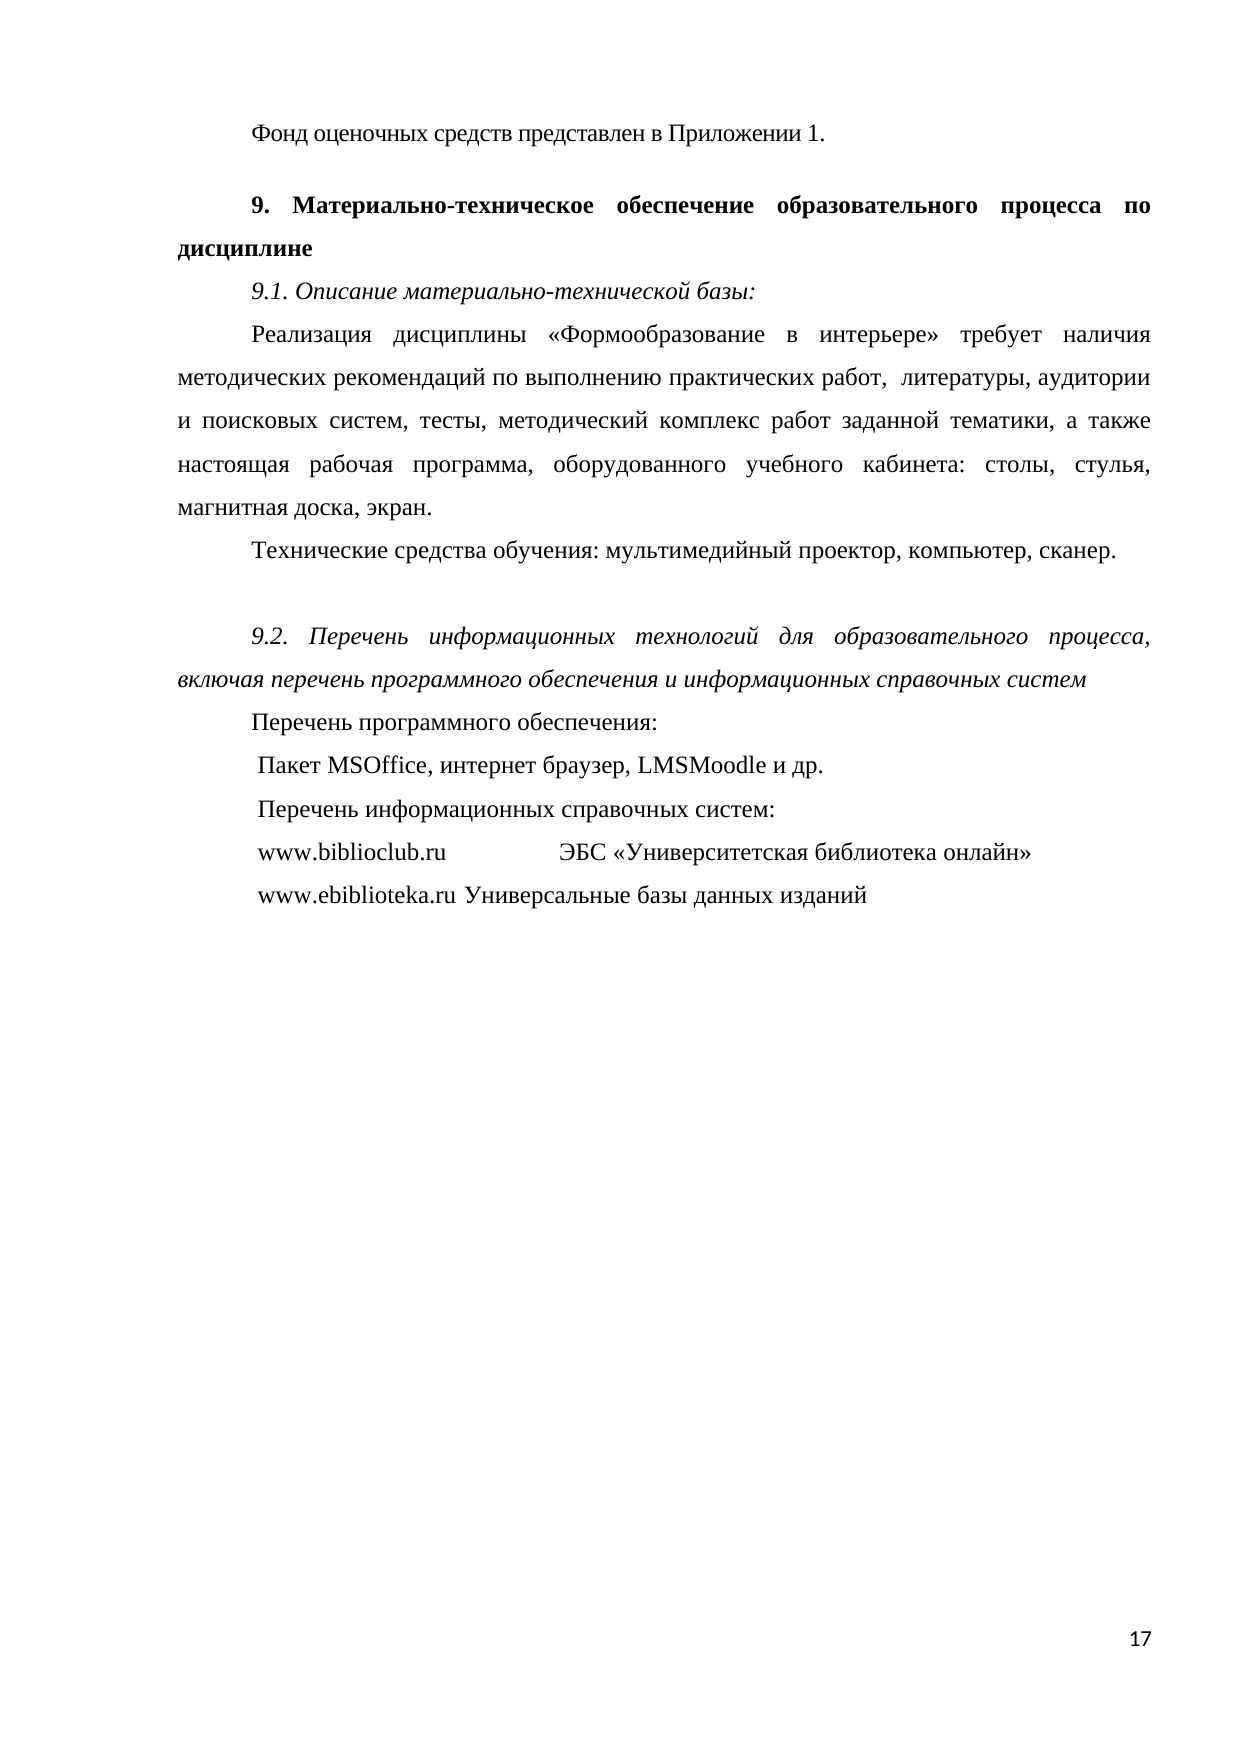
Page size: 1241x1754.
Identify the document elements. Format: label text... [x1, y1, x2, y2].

text Перечень программного обеспечения: [177, 707, 1152, 736]
text Реализация дисциплины «Формообразование в интерьере» требует наличия методических рекомендаций по выполнению практических работ, литературы, аудитории и поисковых систем, тесты, методический комплекс работ заданной тематики, а также настоящая рабочая программа, оборудованного учебного кабинета: столы, стулья, магнитная доска, экран. [177, 319, 1152, 521]
text Фонд оценочных средств представлен в Приложении 1. [177, 118, 1152, 147]
text 9.1. Описание материально-технической базы: [177, 276, 1152, 305]
text Перечень информационных справочных систем: [257, 794, 1152, 822]
text Пакет MSOffice, интернет браузер, LMSMoodle и др. [257, 751, 1152, 779]
text www.biblioclub.ru ЭБС «Университетская библиотека онлайн» [257, 837, 1152, 866]
text 9. Материально-техническое обеспечение образовательного процесса по дисциплине [177, 190, 1152, 262]
text www.ebiblioteka.ru Универсальные базы данных изданий [257, 880, 1152, 909]
text Технические средства обучения: мультимедийный проектор, компьютер, сканер. [177, 535, 1152, 564]
text 9.2. Перечень информационных технологий для образовательного процесса, включая перечень программного обеспечения и информационных справочных систем [177, 621, 1152, 693]
